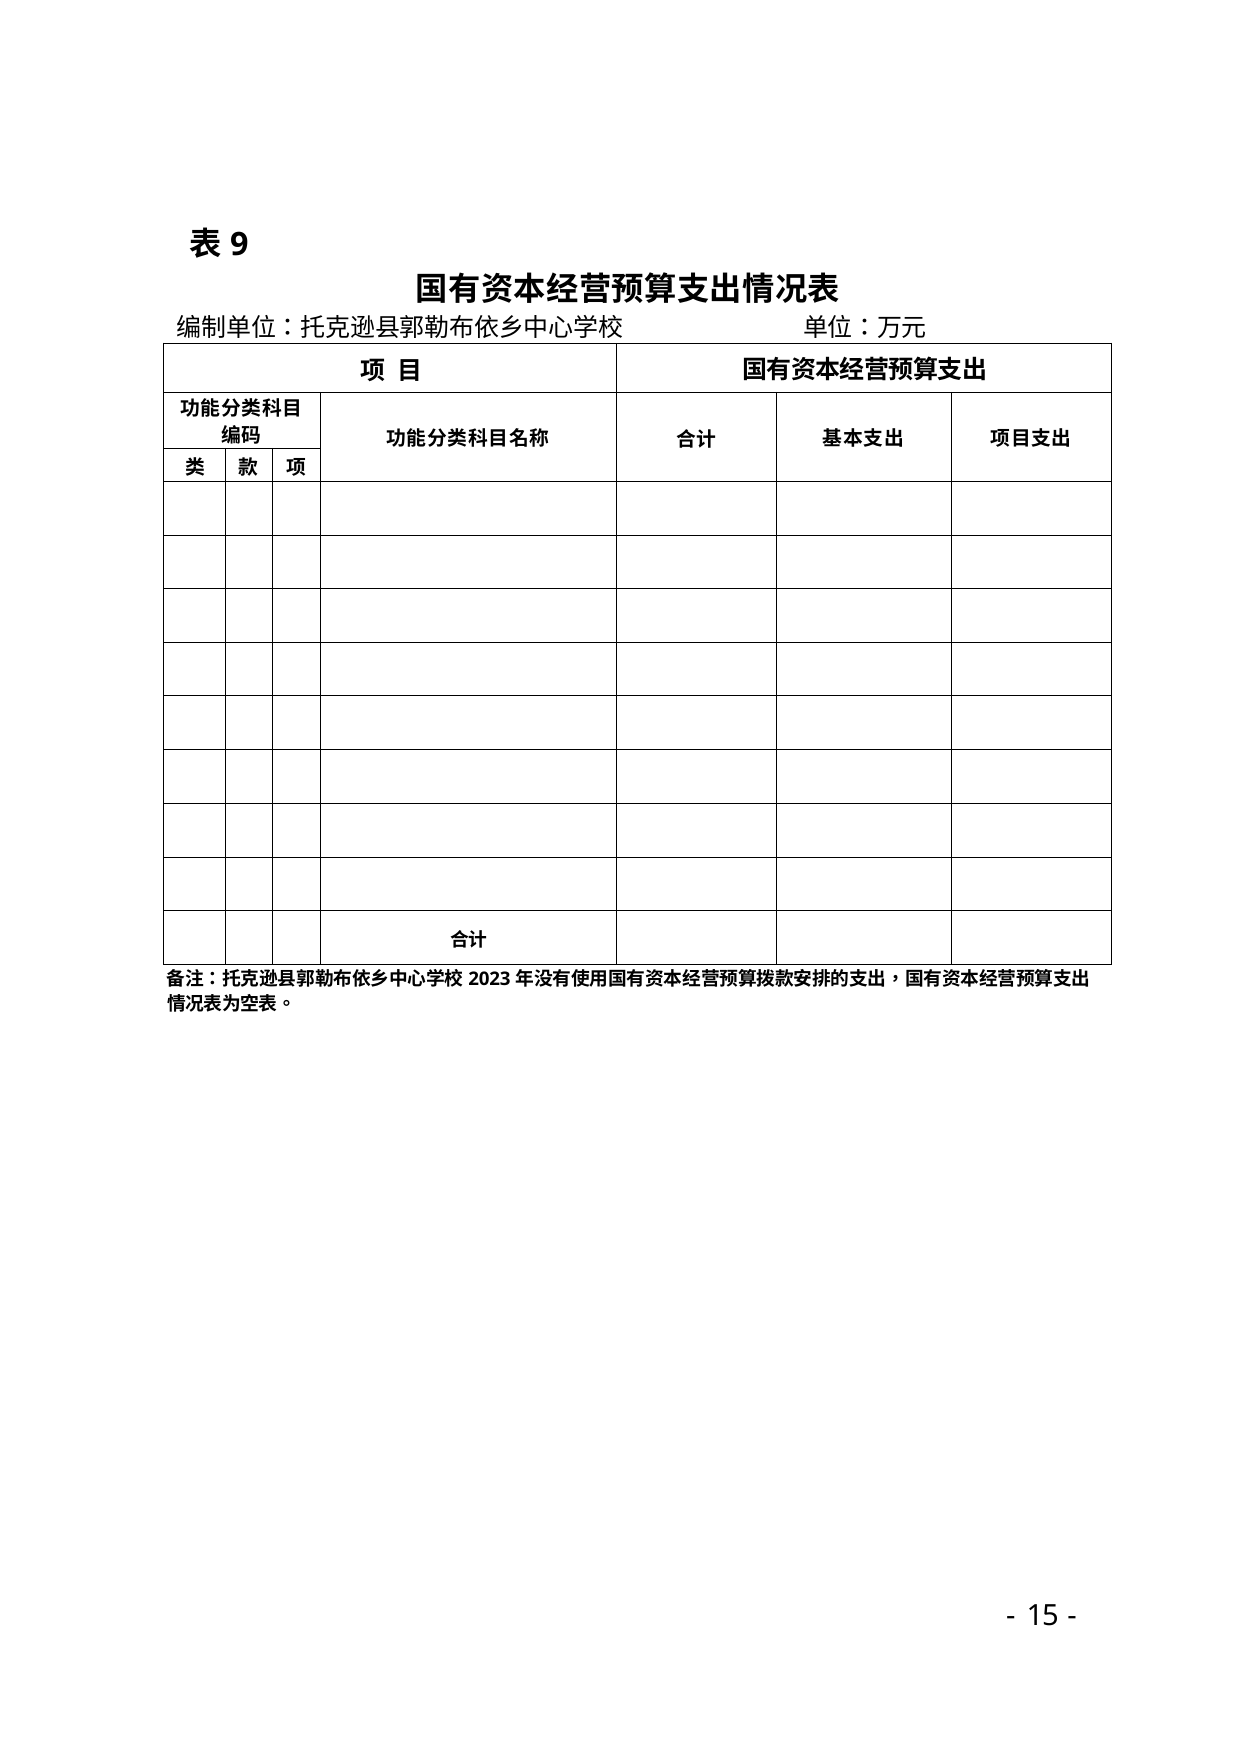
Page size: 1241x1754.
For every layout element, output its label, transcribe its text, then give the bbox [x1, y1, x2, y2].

table_cell [952, 750, 1111, 803]
table_cell [321, 589, 616, 642]
table_cell [226, 643, 272, 695]
table_cell [952, 482, 1111, 535]
table_cell [777, 911, 951, 964]
table_cell [617, 696, 776, 749]
table_cell [321, 858, 616, 910]
table_cell [226, 589, 272, 642]
table_cell [777, 750, 951, 803]
table_cell [164, 911, 225, 964]
table_cell [617, 482, 776, 535]
table_cell [617, 643, 776, 695]
table_cell [273, 750, 320, 803]
table_cell [321, 536, 616, 588]
table_cell [273, 804, 320, 856]
table_cell [321, 750, 616, 803]
table_cell [617, 804, 776, 856]
table_cell [952, 858, 1111, 910]
text 情况表为空表。 [167, 992, 1112, 1015]
table_cell [321, 804, 616, 856]
table_cell [226, 696, 272, 749]
text 表 9 [189, 223, 1112, 264]
table_cell [226, 750, 272, 803]
table_cell [273, 482, 320, 535]
table_cell [226, 858, 272, 910]
table_cell [164, 536, 225, 588]
table_cell [321, 482, 616, 535]
table_cell [952, 696, 1111, 749]
text 国有资本经营预算支出情况表 [416, 268, 1112, 308]
table_cell [273, 911, 320, 964]
table_cell [164, 482, 225, 535]
table_cell 合计 [321, 911, 616, 964]
table_cell [777, 482, 951, 535]
table_cell [777, 696, 951, 749]
text 备注：托克逊县郭勒布依乡中心学校 2023 年没有使用国有资本经营预算拨款安排的支出，国有资本经营预算支出 [166, 967, 1112, 990]
table_cell [226, 482, 272, 535]
table_cell 项 [273, 449, 320, 481]
table_cell [164, 858, 225, 910]
table_cell [321, 696, 616, 749]
table_cell [952, 536, 1111, 588]
table_cell [164, 804, 225, 856]
table_cell [952, 911, 1111, 964]
table_cell [617, 750, 776, 803]
table_cell [226, 804, 272, 856]
table_cell 功能分类科目 编码 [164, 393, 320, 448]
table_cell 基本支出 [777, 393, 951, 481]
table_cell [273, 696, 320, 749]
table_cell [273, 643, 320, 695]
table_cell [226, 911, 272, 964]
table_cell [273, 589, 320, 642]
table_cell [777, 643, 951, 695]
table_cell [164, 589, 225, 642]
table_cell [777, 804, 951, 856]
table_cell [617, 536, 776, 588]
table_cell [273, 858, 320, 910]
table_cell [777, 536, 951, 588]
table_cell [777, 589, 951, 642]
table_cell [321, 643, 616, 695]
table_cell [164, 643, 225, 695]
table_cell 功能分类科目名称 [321, 393, 616, 481]
table_cell 类 [164, 449, 225, 481]
table_cell [617, 858, 776, 910]
table_cell [952, 589, 1111, 642]
table_cell 合计 [617, 393, 776, 481]
table_cell [164, 696, 225, 749]
text 编制单位：托克逊县郭勒布依乡中心学校 单位：万元 [176, 312, 1112, 342]
table_cell [617, 911, 776, 964]
table_cell [617, 589, 776, 642]
table_header 国有资本经营预算支出 [617, 344, 1111, 392]
table_header 项 目 [164, 344, 616, 392]
table_cell [273, 536, 320, 588]
table_cell [164, 750, 225, 803]
table_cell [226, 536, 272, 588]
table_cell 款 [226, 449, 272, 481]
table_cell [777, 858, 951, 910]
table_cell 项目支出 [952, 393, 1111, 481]
table_cell [952, 643, 1111, 695]
table_cell [952, 804, 1111, 856]
